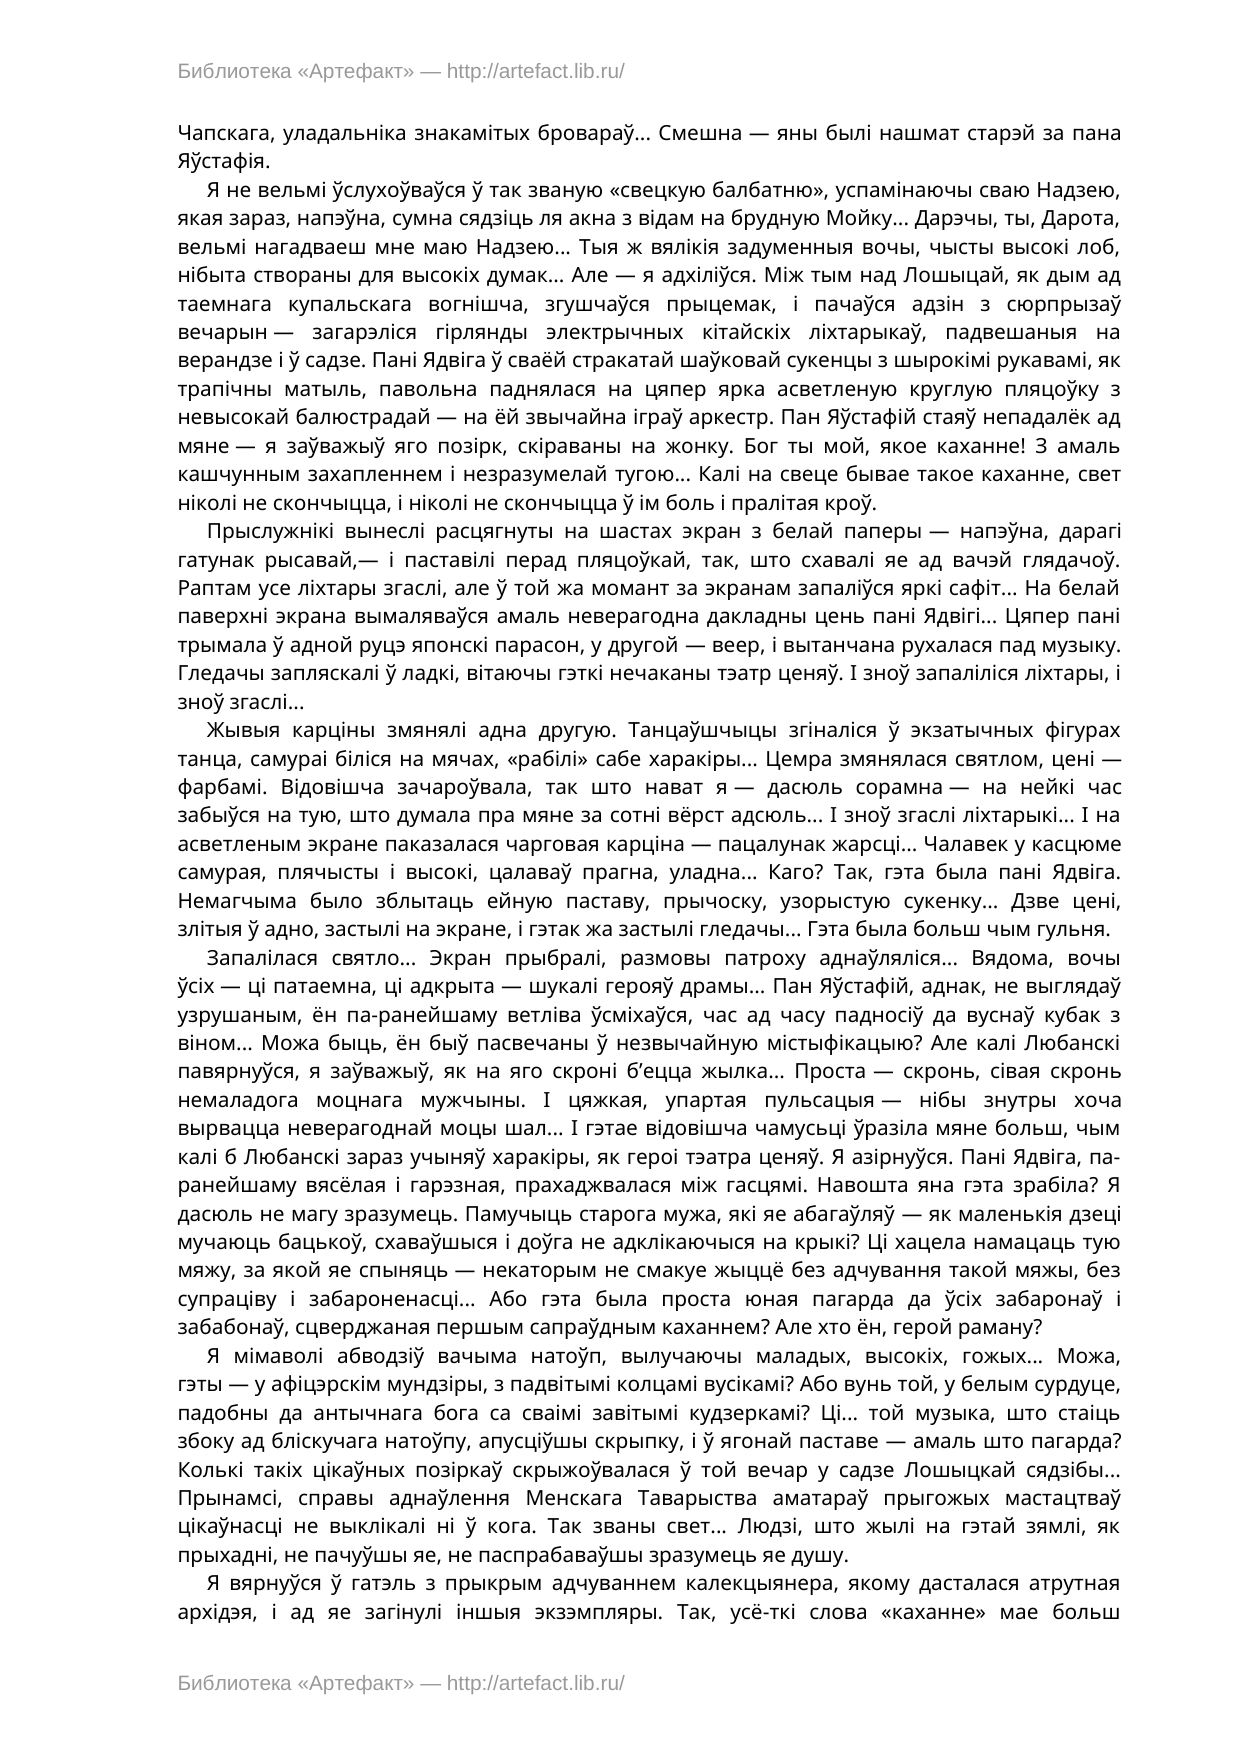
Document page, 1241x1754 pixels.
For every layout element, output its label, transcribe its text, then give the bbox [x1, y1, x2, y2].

text Жывыя карціны змянялі адна другую. Танцаўшчыцы згіналіся ў экзатычных фігурах танца, самураі біліся на мячах, «рабілі» сабе харакіры... Цемра змянялася святлом, цені — фарбамі. Відовішча зачароўвала, так што нават я — дасюль сорамна — на нейкі час забыўся на тую, што думала пра мяне за сотні вёрст адсюль... І зноў згаслі ліхтарыкі... І на асветленым экране паказалася чарговая карціна — пацалунак жарсці... Чалавек у касцюме самурая, плячысты і высокі, цалаваў прагна, уладна... Каго? Так, гэта была пані Ядвіга. Немагчыма было зблытаць ейную паставу, прычоску, узорыстую сукенку... Дзве цені, злітыя ў адно, застылі на экране, і гэтак жа застылі гледачы... Гэта была больш чым гульня. [177, 715, 1122, 943]
text Я мімаволі абводзіў вачыма натоўп, вылучаючы маладых, высокіх, гожых... Можа, гэты — у афіцэрскім мундзіры, з падвітымі колцамі вусікамі? Або вунь той, у белым сурдуце, падобны да антычнага бога са сваімі завітымі кудзеркамі? Ці... той музыка, што стаіць збоку ад бліскучага натоўпу, апусціўшы скрыпку, і ў ягонай паставе — амаль што пагарда? Колькі такіх цікаўных позіркаў скрыжоўвалася ў той вечар у садзе Лошыцкай сядзібы... Прынамсі, справы аднаўлення Менскага Таварыства аматараў прыгожых мастацтваў цікаўнасці не выклікалі ні ў кога. Так званы свет... Людзі, што жылі на гэтай зямлі, як прыхадні, не пачуўшы яе, не паспрабаваўшы зразумець яе душу. [177, 1341, 1122, 1568]
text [177, 118, 1122, 175]
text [177, 1568, 1122, 1625]
text Запалілася святло... Экран прыбралі, размовы патроху аднаўляліся... Вядома, вочы ўсіх — ці патаемна, ці адкрыта — шукалі герояў драмы... Пан Яўстафій, аднак, не выглядаў узрушаным, ён па-ранейшаму ветліва ўсміхаўся, час ад часу падносіў да вуснаў кубак з віном... Можа быць, ён быў пасвечаны ў незвычайную містыфікацыю? Але калі Любанскі павярнуўся, я заўважыў, як на яго скроні б’ецца жылка... Проста — скронь, сівая скронь немаладога моцнага мужчыны. І цяжкая, упартая пульсацыя — нібы знутры хоча вырвацца неверагоднай моцы шал... І гэтае відовішча чамусьці ўразіла мяне больш, чым калі б Любанскі зараз учыняў харакіры, як героі тэатра ценяў. Я азірнуўся. Пані Ядвіга, па-ранейшаму вясёлая і гарэзная, прахаджвалася між гасцямі. Навошта яна гэта зрабіла? Я дасюль не магу зразумець. Памучыць старога мужа, які яе абагаўляў — як маленькія дзеці мучаюць бацькоў, схаваўшыся і доўга не адклікаючыся на крыкі? Ці хацела намацаць тую мяжу, за якой яе спыняць — некаторым не смакуе жыццё без адчування такой мяжы, без супраціву і забароненасці... Або гэта была проста юная пагарда да ўсіх забаронаў і забабонаў, сцверджаная першым сапраўдным каханнем? Але хто ён, герой раману? [177, 943, 1122, 1341]
text Прыслужнікі вынеслі расцягнуты на шастах экран з белай паперы — напэўна, дарагі гатунак рысавай,— і паставілі перад пляцоўкай, так, што схавалі яе ад вачэй глядачоў. Раптам усе ліхтары згаслі, але ў той жа момант за экранам запаліўся яркі сафіт... На белай паверхні экрана вымаляваўся амаль неверагодна дакладны цень пані Ядвігі... Цяпер пані трымала ў адной руцэ японскі парасон, у другой — веер, і вытанчана рухалася пад музыку. Гледачы запляскалі ў ладкі, вітаючы гэткі нечаканы тэатр ценяў. І зноў запаліліся ліхтары, і зноў згаслі... [177, 516, 1122, 715]
text Я не вельмі ўслухоўваўся ў так званую «свецкую балбатню», успамінаючы сваю Надзею, якая зараз, напэўна, сумна сядзіць ля акна з відам на брудную Мойку... Дарэчы, ты, Дарота, вельмі нагадваеш мне маю Надзею... Тыя ж вялікія задуменныя вочы, чысты высокі лоб, нібыта створаны для высокіх думак... Але — я адхіліўся. Між тым над Лошыцай, як дым ад таемнага купальскага вогнішча, згушчаўся прыцемак, і пачаўся адзін з сюрпрызаў вечарын — загарэліся гірлянды электрычных кітайскіх ліхтарыкаў, падвешаныя на верандзе і ў садзе. Пані Ядвіга ў сваёй стракатай шаўковай сукенцы з шырокімі рукавамі, як трапічны матыль, павольна паднялася на цяпер ярка асветленую круглую пляцоўку з невысокай балюстрадай — на ёй звычайна іграў аркестр. Пан Яўстафій стаяў непадалёк ад мяне — я заўважыў яго позірк, скіраваны на жонку. Бог ты мой, якое каханне! З амаль кашчунным захапленнем і незразумелай тугою... Калі на свеце бывае такое каханне, свет ніколі не скончыцца, і ніколі не скончыцца ў ім боль і пралітая кроў. [177, 175, 1122, 516]
